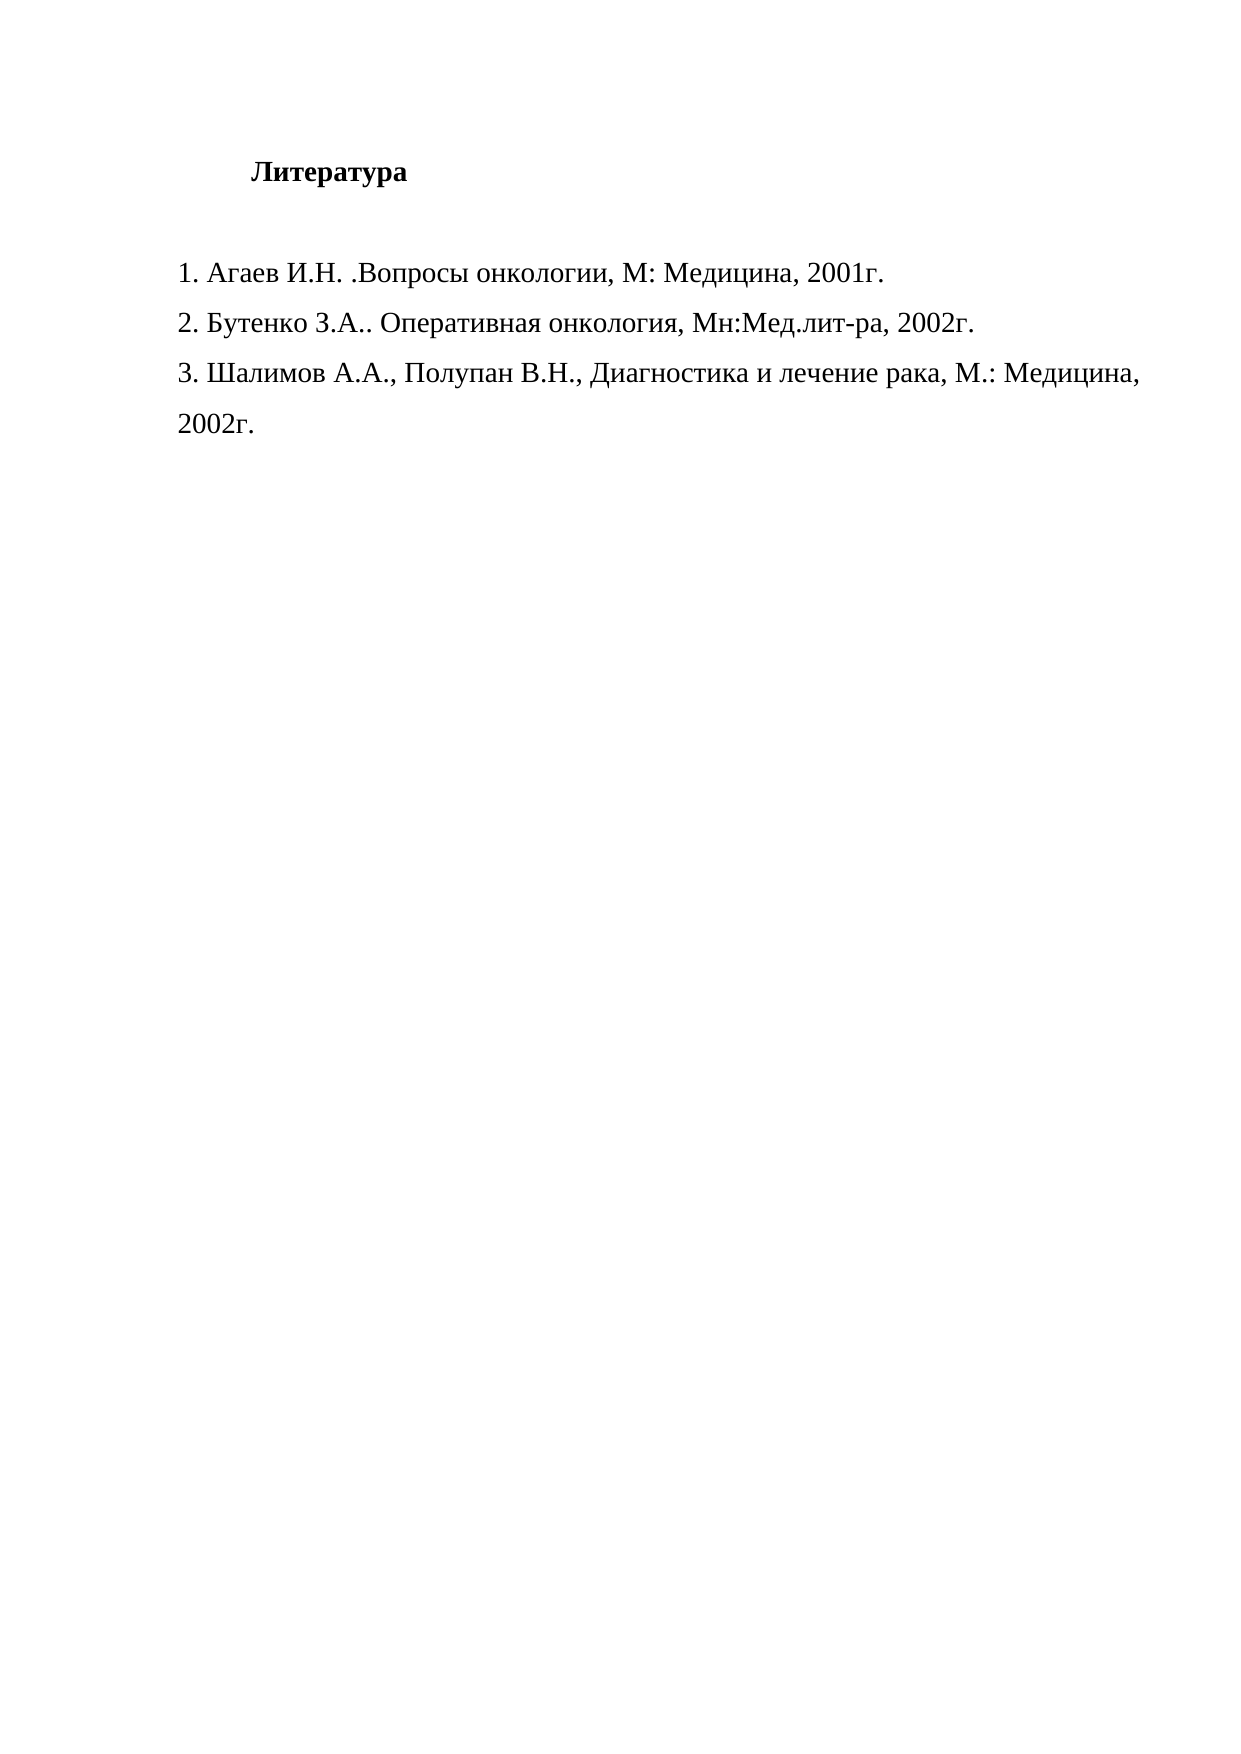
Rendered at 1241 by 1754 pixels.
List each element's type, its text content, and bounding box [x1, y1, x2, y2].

text 2. Бутенко З.А.. Оперативная онкология, Мн:Мед.лит-ра, 2002г. [177, 305, 1152, 339]
text 1. Агаев И.Н. .Вопросы онкологии, М: Медицина, 2001г. [177, 255, 1152, 288]
text 3. Шалимов А.А., Полупан В.Н., Диагностика и лечение рака, М.: Медицина, 2002г. [177, 355, 1152, 439]
text Литература [177, 154, 1152, 188]
